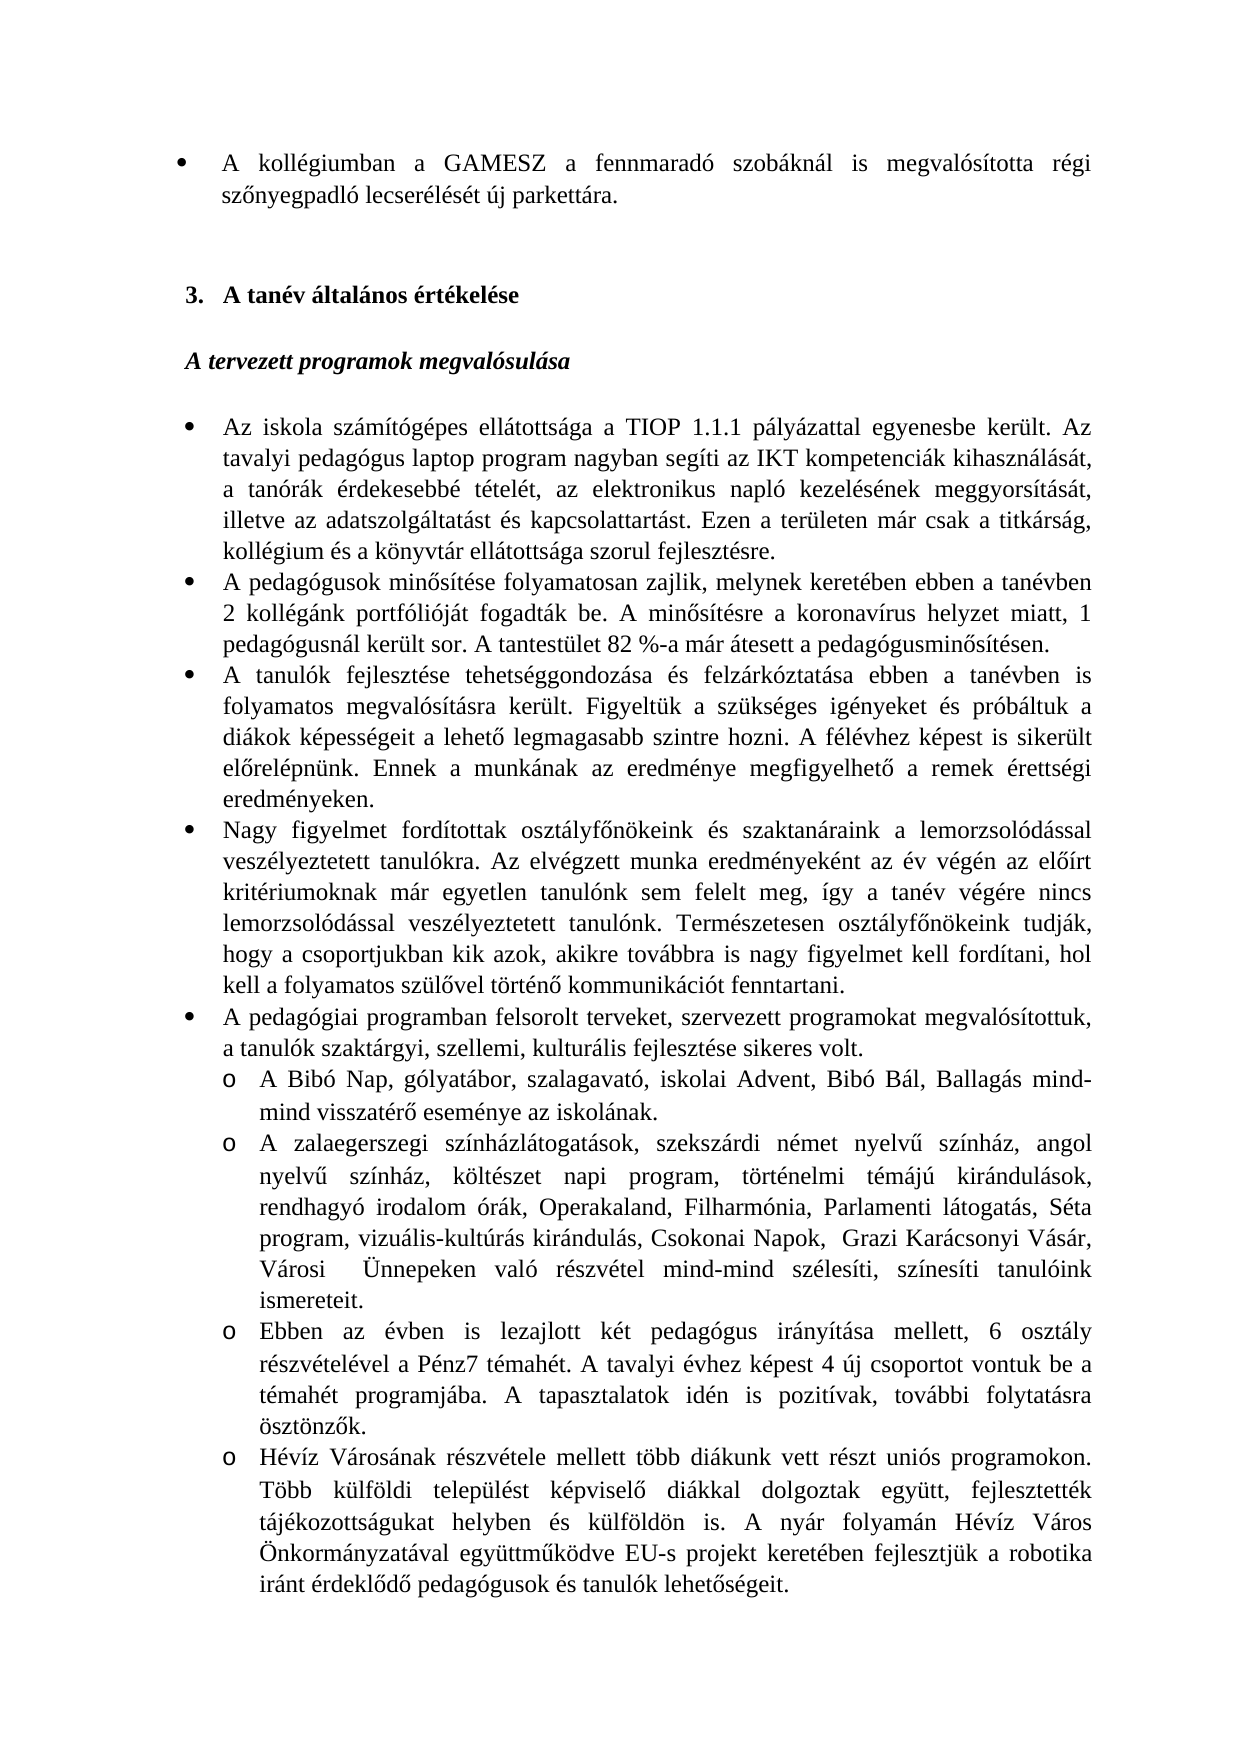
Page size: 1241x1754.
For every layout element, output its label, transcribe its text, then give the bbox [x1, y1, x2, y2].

list Hévíz Városának részvétele mellett több diákunk vett részt uniós programokon. Több külföldi települést képviselő diákkal dolgoztak együtt, fejlesztették tájékozottságukat helyben és külföldön is. A nyár folyamán Hévíz Város Önkormányzatával együttműködve EU-s projekt keretében fejlesztjük a robotika iránt érdeklődő pedagógusok és tanulók lehetőségeit. [222, 1442, 1093, 1597]
list A pedagógusok minősítése folyamatosan zajlik, melynek keretében ebben a tanévben 2 kollégánk portfólióját fogadták be. A minősítésre a koronavírus helyzet miatt, 1 pedagógusnál került sor. A tantestület 82 %-a már átesett a pedagógusminősítésen. [185, 567, 1093, 658]
list Nagy figyelmet fordítottak osztályfőnökeink és szaktanáraink a lemorzsolódással veszélyeztetett tanulókra. Az elvégzett munka eredményeként az év végén az előírt kritériumoknak már egyetlen tanulónk sem felelt meg, így a tanév végére nincs lemorzsolódással veszélyeztetett tanulónk. Természetesen osztályfőnökeink tudják, hogy a csoportjukban kik azok, akikre továbbra is nagy figyelmet kell fordítani, hol kell a folyamatos szülővel történő kommunikációt fenntartani. [185, 815, 1093, 999]
list Ebben az évben is lezajlott két pedagógus irányítása mellett, 6 osztály részvételével a Pénz7 témahét. A tavalyi évhez képest 4 új csoportot vontuk be a témahét programjába. A tapasztalatok idén is pozitívak, további folytatásra ösztönzők. [222, 1316, 1093, 1440]
list A zalaegerszegi színházlátogatások, szekszárdi német nyelvű színház, angol nyelvű színház, költészet napi program, történelmi témájú kirándulások, rendhagyó irodalom órák, Operakaland, Filharmónia, Parlamenti látogatás, Séta program, vizuális-kultúrás kirándulás, Csokonai Napok, Grazi Karácsonyi Vásár, Városi Ünnepeken való részvétel mind-mind szélesíti, színesíti tanulóink ismereteit. [222, 1128, 1093, 1314]
list A kollégiumban a GAMESZ a fennmaradó szobáknál is megvalósította régi szőnyegpadló lecserélését új parkettára. [177, 148, 1093, 209]
list A tanév általános értékelése [185, 280, 1093, 308]
list A Bibó Nap, gólyatábor, szalagavató, iskolai Advent, Bibó Bál, Ballagás mind-mind visszatérő eseménye az iskolának. [222, 1064, 1093, 1126]
text A tervezett programok megvalósulása [185, 346, 1093, 374]
list A pedagógiai programban felsorolt terveket, szervezett programokat megvalósítottuk, a tanulók szaktárgyi, szellemi, kulturális fejlesztése sikeres volt. [185, 1002, 1093, 1061]
list A tanulók fejlesztése tehetséggondozása és felzárkóztatása ebben a tanévben is folyamatos megvalósításra került. Figyeltük a szükséges igényeket és próbáltuk a diákok képességeit a lehető legmagasabb szintre hozni. A félévhez képest is sikerült előrelépnünk. Ennek a munkának az eredménye megfigyelhető a remek érettségi eredményeken. [185, 660, 1093, 813]
list Az iskola számítógépes ellátottsága a TIOP 1.1.1 pályázattal egyenesbe került. Az tavalyi pedagógus laptop program nagyban segíti az IKT kompetenciák kihasználását, a tanórák érdekesebbé tételét, az elektronikus napló kezelésének meggyorsítását, illetve az adatszolgáltatást és kapcsolattartást. Ezen a területen már csak a titkárság, kollégium és a könyvtár ellátottsága szorul fejlesztésre. [185, 412, 1093, 565]
